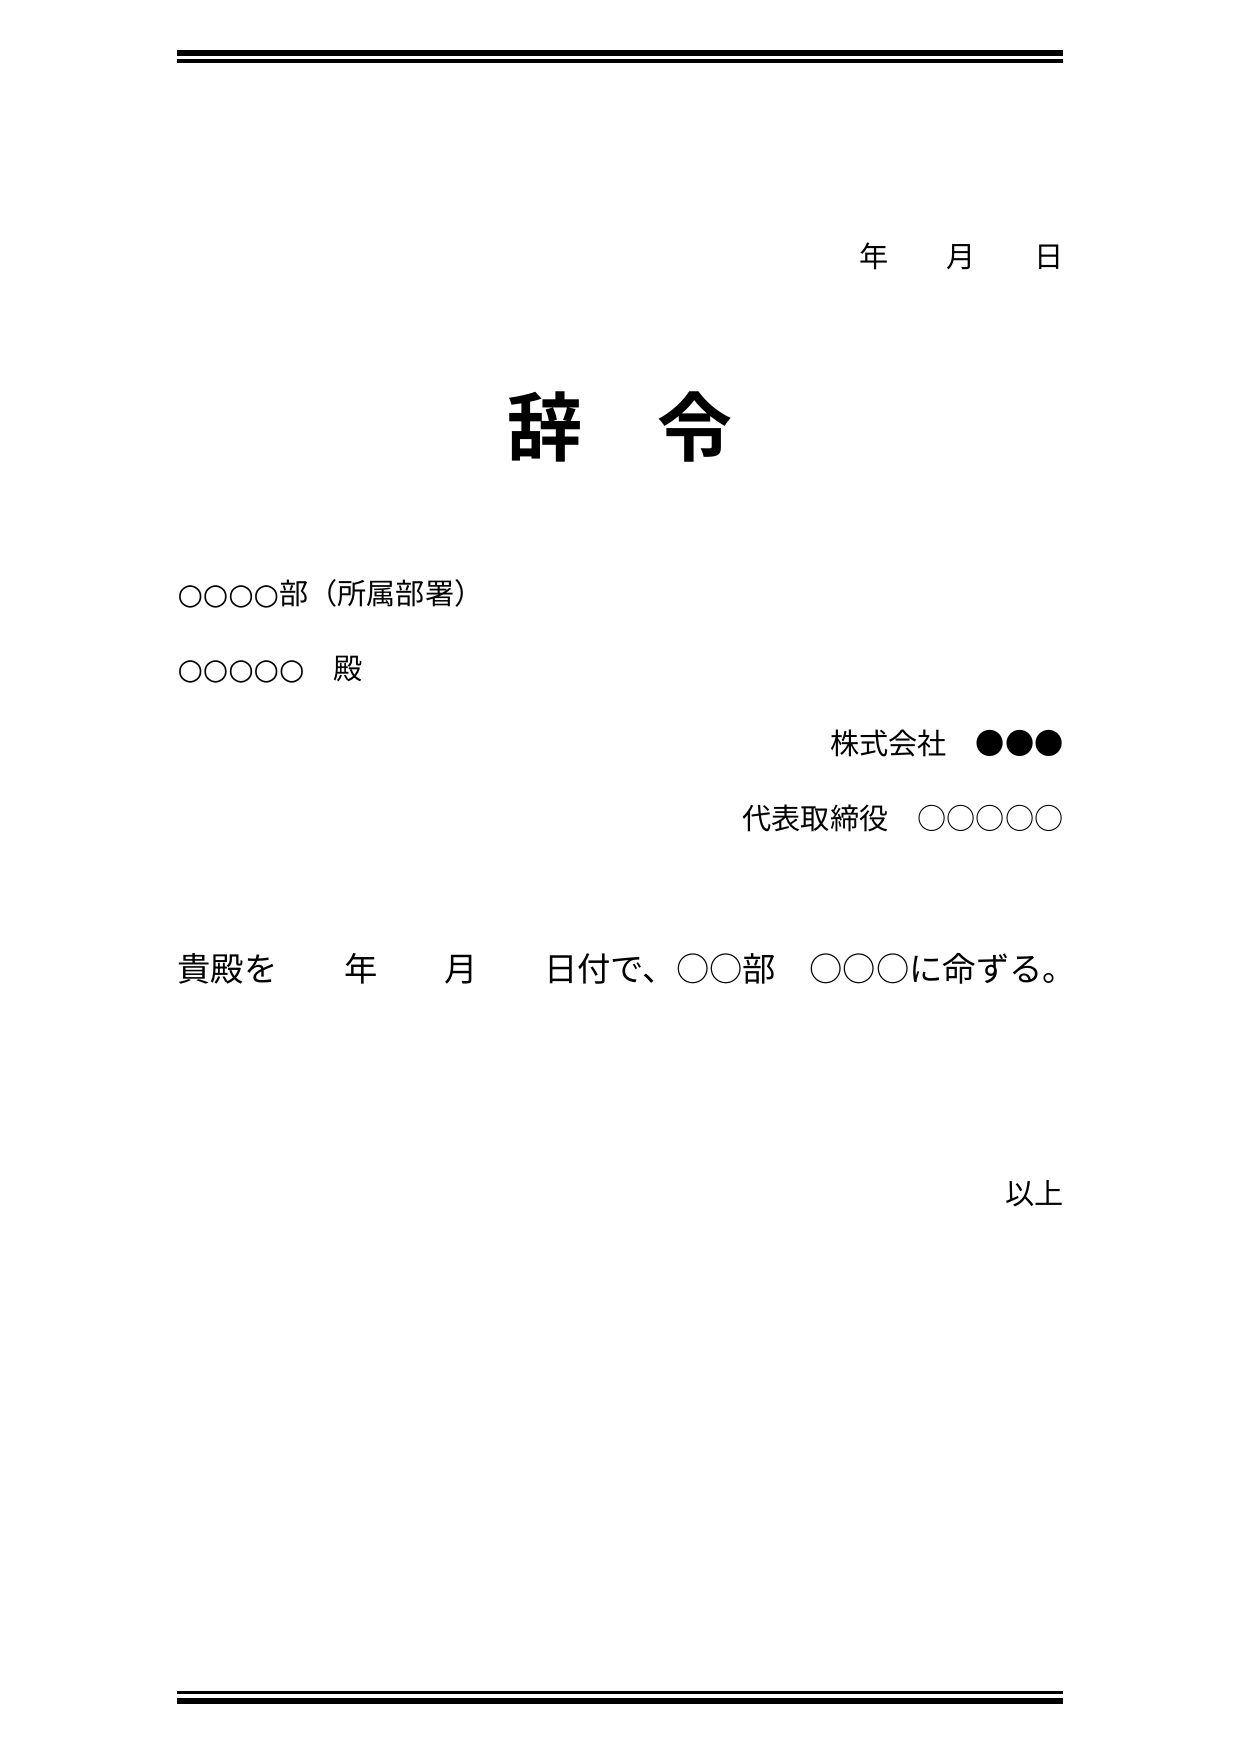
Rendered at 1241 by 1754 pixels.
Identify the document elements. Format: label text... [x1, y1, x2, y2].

text 以上 [177, 1154, 1063, 1229]
text ○○○○○ 殿 [177, 629, 1063, 704]
text ○○○○部（所属部署） [177, 554, 1063, 629]
text 辞 令 [177, 367, 1063, 479]
text 代表取締役 ○○○○○ [177, 779, 1063, 854]
text 年 月 日 [177, 217, 1063, 292]
text 株式会社 ●●● [177, 704, 1063, 779]
text 貴殿を 年 月 日付で、○○部 ○○○に命ずる。 [177, 929, 1063, 1004]
